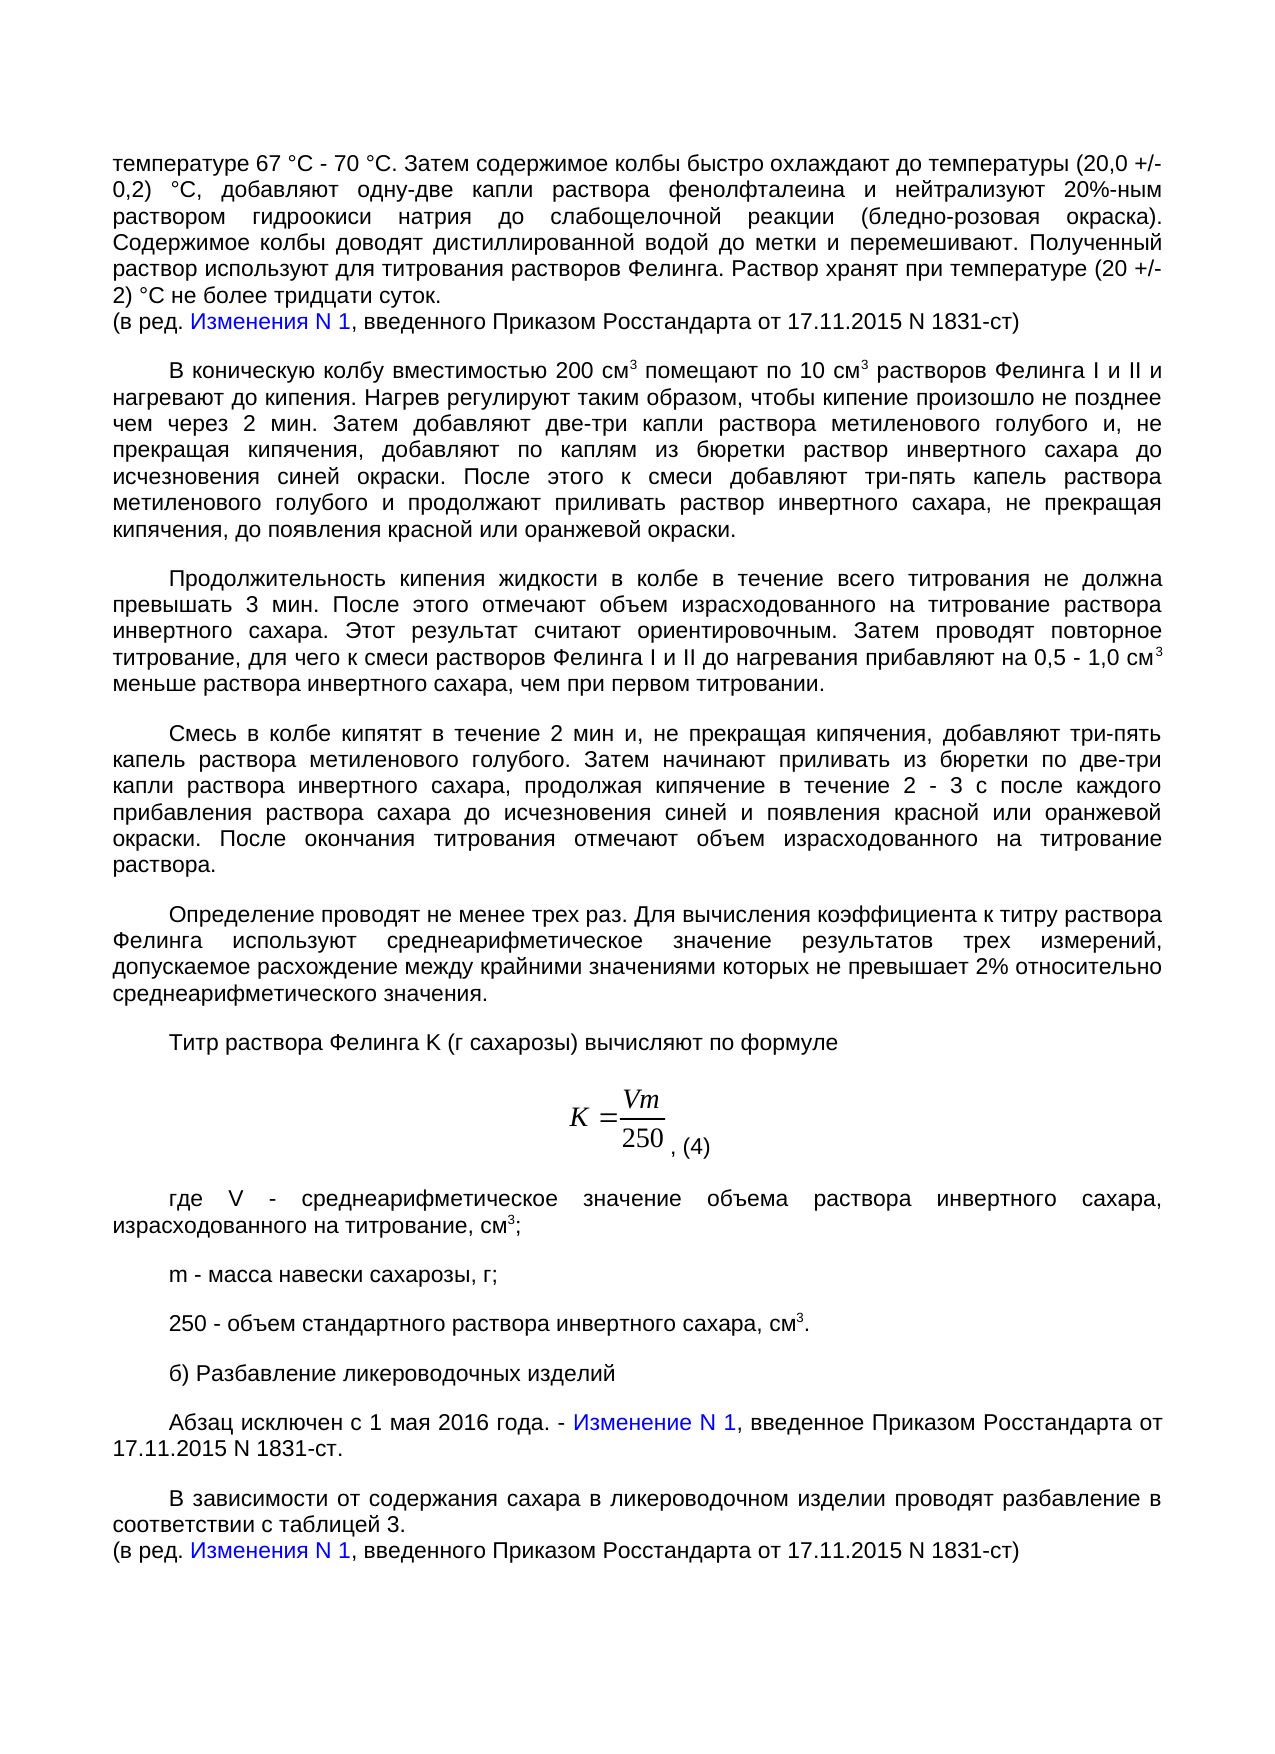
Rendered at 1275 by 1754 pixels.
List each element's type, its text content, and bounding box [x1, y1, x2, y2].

text Смесь в колбе кипятят в течение 2 мин и, не прекращая кипячения, добавляют три-пять капель раствора метиленового голубого. Затем начинают приливать из бюретки по две-три капли раствора инвертного сахара, продолжая кипячение в течение 2 - 3 с после каждого прибавления раствора сахара до исчезновения синей и появления красной или оранжевой окраски. После окончания титрования отмечают объем израсходованного на титрование раствора. [112, 719, 1163, 878]
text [112, 150, 1163, 308]
text Абзац исключен с 1 мая 2016 года. - Изменение N 1, введенное Приказом Росстандарта от 17.11.2015 N 1831-ст. [112, 1409, 1163, 1462]
text Определение проводят не менее трех раз. Для вычисления коэффициента к титру раствора Фелинга используют среднеарифметическое значение результатов трех измерений, допускаемое расхождение между крайними значениями которых не превышает 2% относительно среднеарифметического значения. [112, 901, 1163, 1006]
text где V - среднеарифметическое значение объема раствора инвертного сахара, израсходованного на титрование, см3; [112, 1185, 1163, 1238]
text , (4) [112, 1082, 1163, 1159]
text 250 - объем стандартного раствора инвертного сахара, см3. [112, 1310, 1163, 1337]
text В зависимости от содержания сахара в ликероводочном изделии проводят разбавление в соответствии с таблицей 3. [112, 1484, 1163, 1537]
text (в ред. Изменения N 1, введенного Приказом Росстандарта от 17.11.2015 N 1831-ст) [112, 1537, 1163, 1563]
text Продолжительность кипения жидкости в колбе в течение всего титрования не должна превышать 3 мин. После этого отмечают объем израсходованного на титрование раствора инвертного сахара. Этот результат считают ориентировочным. Затем проводят повторное титрование, для чего к смеси растворов Фелинга I и II до нагревания прибавляют на 0,5 - 1,0 см3 меньше раствора инвертного сахара, чем при первом титровании. [112, 565, 1163, 697]
text б) Разбавление ликероводочных изделий [112, 1359, 1163, 1386]
text Титр раствора Фелинга K (г сахарозы) вычисляют по формуле [112, 1029, 1163, 1055]
text m - масса навески сахарозы, г; [112, 1261, 1163, 1287]
text (в ред. Изменения N 1, введенного Приказом Росстандарта от 17.11.2015 N 1831-ст) [112, 308, 1163, 334]
text В коническую колбу вместимостью 200 см3 помещают по 10 см3 растворов Фелинга I и II и нагревают до кипения. Нагрев регулируют таким образом, чтобы кипение произошло не позднее чем через 2 мин. Затем добавляют две-три капли раствора метиленового голубого и, не прекращая кипячения, добавляют по каплям из бюретки раствор инвертного сахара до исчезновения синей окраски. После этого к смеси добавляют три-пять капель раствора метиленового голубого и продолжают приливать раствор инвертного сахара, не прекращая кипячения, до появления красной или оранжевой окраски. [112, 357, 1163, 542]
